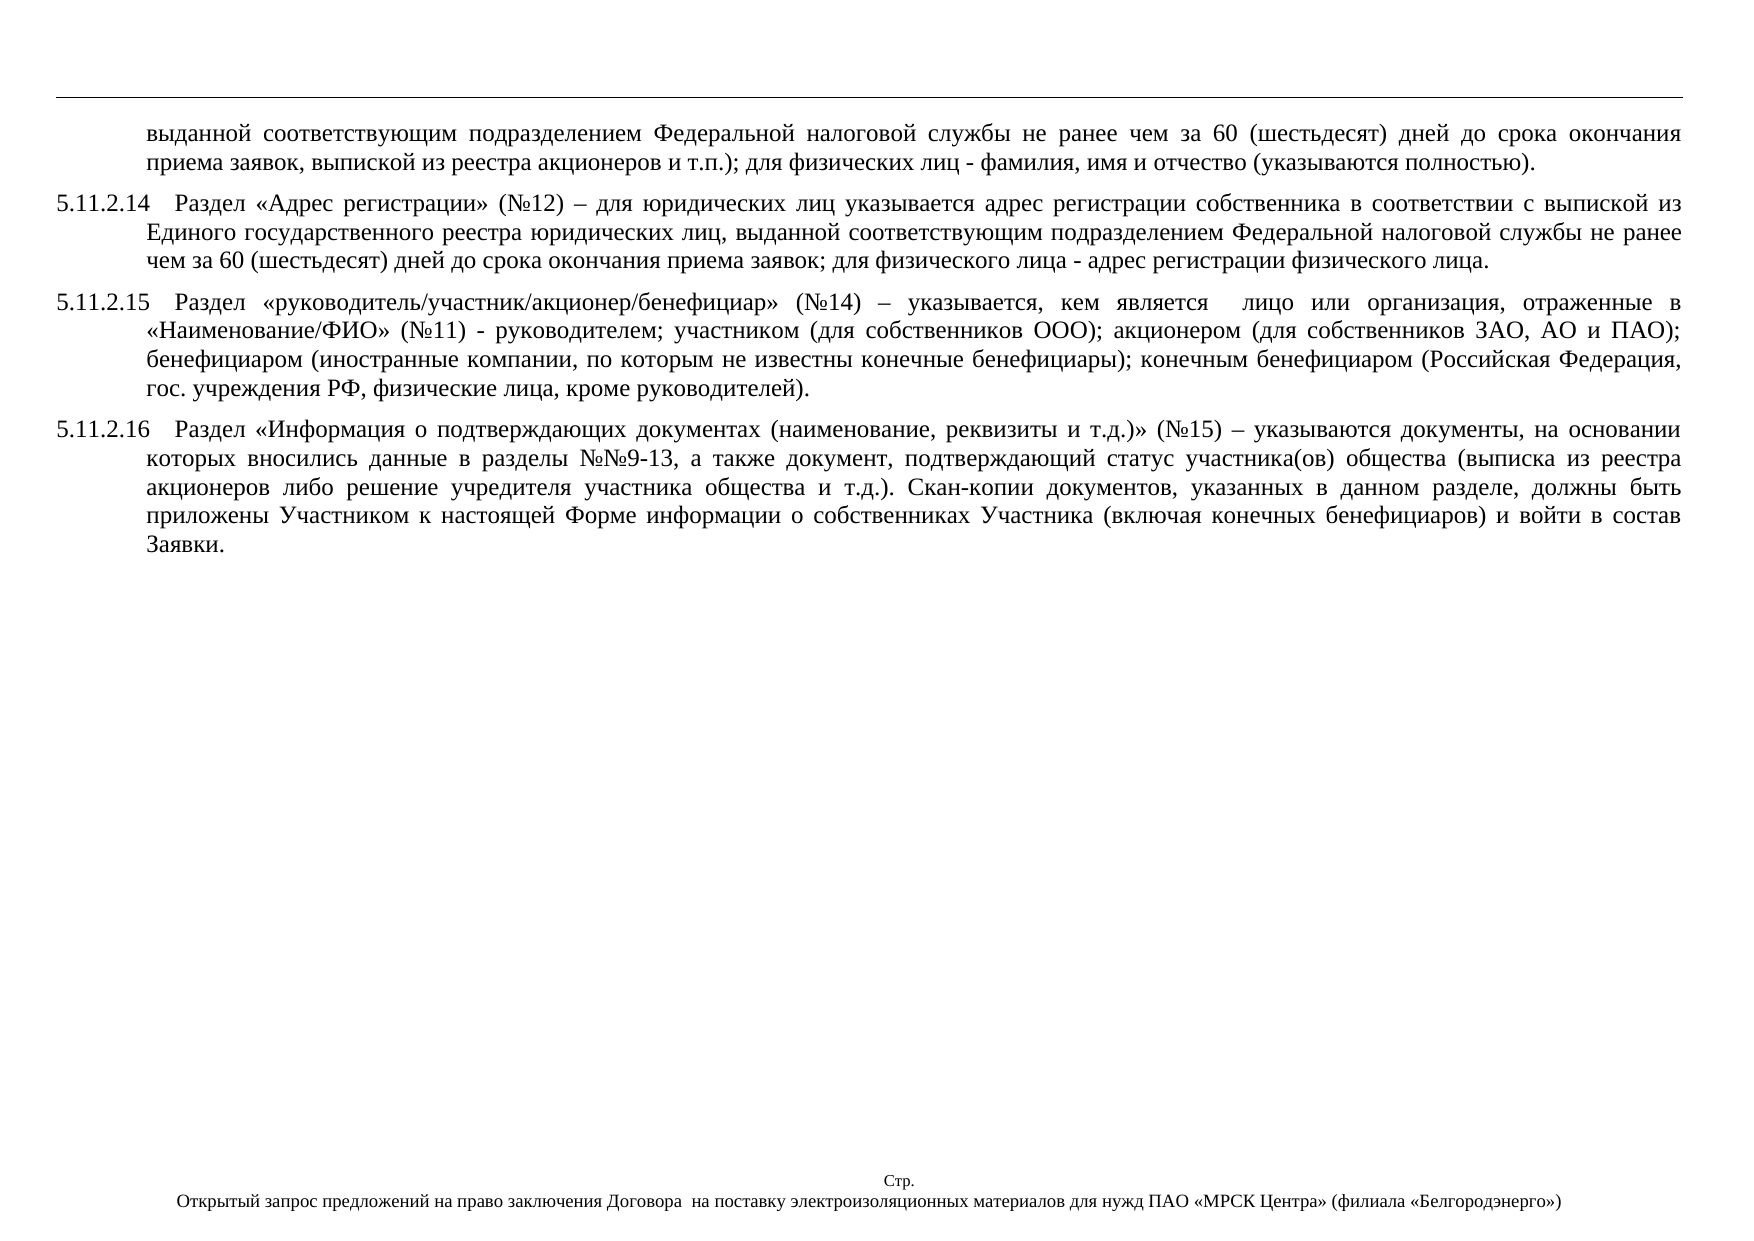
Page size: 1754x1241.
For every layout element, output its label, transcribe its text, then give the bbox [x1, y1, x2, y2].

list Раздел «Информация о подтверждающих документах (наименование, реквизиты и т.д.)» (№15) – указываются документы, на основании которых вносились данные в разделы №№9-13, а также документ, подтверждающий статус участника(ов) общества (выписка из реестра акционеров либо решение учредителя участника общества и т.д.). Скан-копии документов, указанных в данном разделе, должны быть приложены Участником к настоящей Форме информации о собственниках Участника (включая конечных бенефициаров) и войти в состав Заявки. [56, 414, 1683, 558]
list Раздел «Адрес регистрации» (№12) – для юридических лиц указывается адрес регистрации собственника в соответствии с выпиской из Единого государственного реестра юридических лиц, выданной соответствующим подразделением Федеральной налоговой службы не ранее чем за 60 (шестьдесят) дней до срока окончания приема заявок; для физического лица - адрес регистрации физического лица. [56, 188, 1683, 274]
list Раздел «руководитель/участник/акционер/бенефициар» (№14) – указывается, кем является лицо или организация, отраженные в «Наименование/ФИО» (№11) - руководителем; участником (для собственников ООО); акционером (для собственников ЗАО, АО и ПАО); бенефициаром (иностранные компании, по которым не известны конечные бенефициары); конечным бенефициаром (Российская Федерация, гос. учреждения РФ, физические лица, кроме руководителей). [56, 287, 1683, 402]
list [56, 118, 1683, 176]
